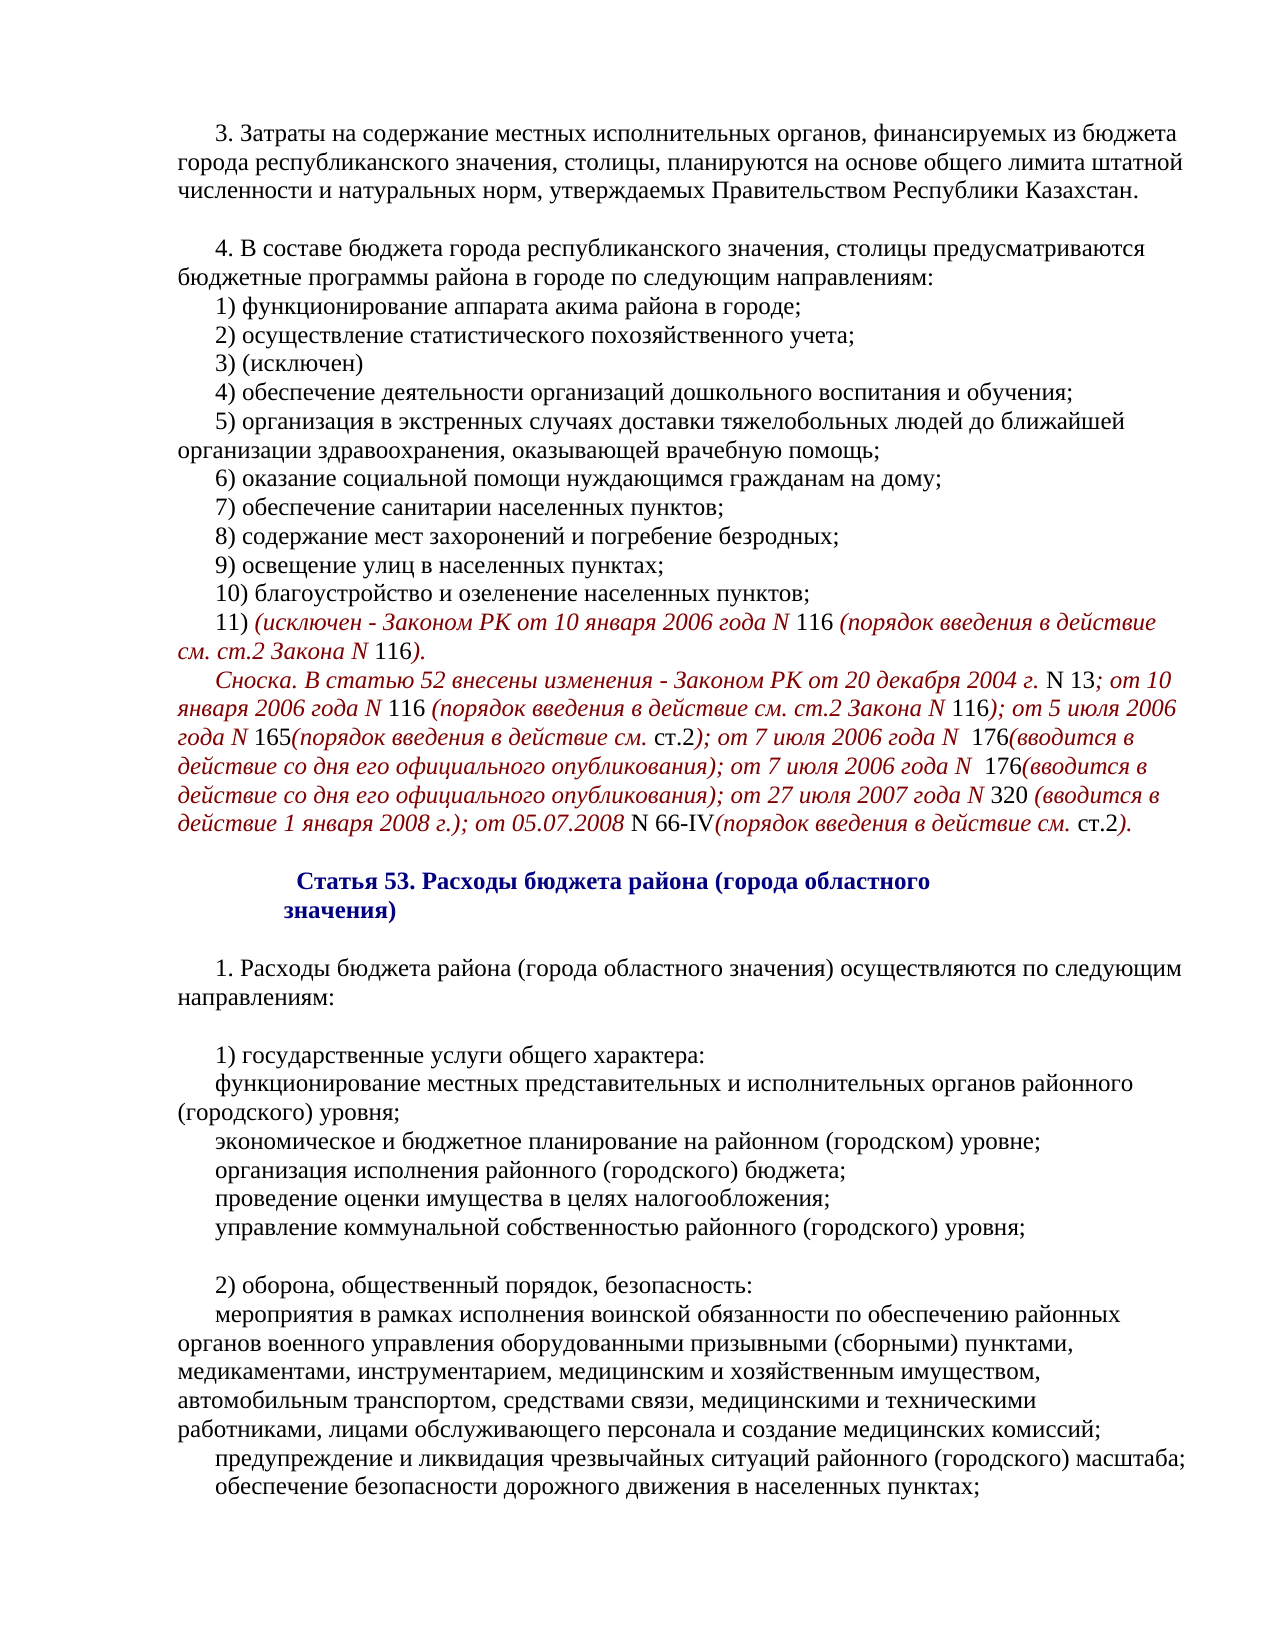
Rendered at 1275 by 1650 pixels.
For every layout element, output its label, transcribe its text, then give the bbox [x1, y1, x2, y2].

text Статья 53. Расходы бюджета района (города областного значения) [177, 866, 1186, 924]
text 1) государственные услуги общего характера: функционирование местных представительных и исполнительных органов районного (городского) уровня; экономическое и бюджетное планирование на районном (городском) уровне; организация исполнения районного (городского) бюджета; проведение оценки имущества в целях налогообложения; управление коммунальной собственностью районного (городского) уровня; [177, 1040, 1186, 1241]
text 3. Затраты на содержание местных исполнительных органов, финансируемых из бюджета города республиканского значения, столицы, планируются на основе общего лимита штатной численности и натуральных норм, утверждаемых Правительством Республики Казахстан. [177, 118, 1186, 204]
text 2) оборона, общественный порядок, безопасность: мероприятия в рамках исполнения воинской обязанности по обеспечению районных органов военного управления оборудованными призывными (сборными) пунктами, медикаментами, инструментарием, медицинским и хозяйственным имуществом, автомобильным транспортом, средствами связи, медицинскими и техническими работниками, лицами обслуживающего персонала и создание медицинских комиссий; предупреждение и ликвидация чрезвычайных ситуаций районного (городского) масштаба; обеспечение безопасности дорожного движения в населенных пунктах; [177, 1270, 1186, 1500]
text 4. В составе бюджета города республиканского значения, столицы предусматриваются бюджетные программы района в городе по следующим направлениям: 1) функционирование аппарата акима района в городе; 2) осуществление статистического похозяйственного учета; 3) (исключен) 4) обеспечение деятельности организаций дошкольного воспитания и обучения; 5) организация в экстренных случаях доставки тяжелобольных людей до ближайшей организации здравоохранения, оказывающей врачебную помощь; 6) оказание социальной помощи нуждающимся гражданам на дому; 7) обеспечение санитарии населенных пунктов; 8) содержание мест захоронений и погребение безродных; 9) освещение улиц в населенных пунктах; 10) благоустройство и озеленение населенных пунктов; 11) (исключен - Законом РК от 10 января 2006 года N 116 (порядок введения в действие см. ст.2 Закона N 116). Сноска. В статью 52 внесены изменения - Законом РК от 20 декабря 2004 г. N 13; от 10 января 2006 года N 116 (порядок введения в действие см. ст.2 Закона N 116); от 5 июля 2006 года N 165(порядок введения в действие см. ст.2); от 7 июля 2006 года N 176(вводится в действие со дня его официального опубликования); от 7 июля 2006 года N 176(вводится в действие со дня его официального опубликования); от 27 июля 2007 года N 320 (вводится в действие 1 января 2008 г.); от 05.07.2008 N 66-IV(порядок введения в действие см. ст.2). [177, 233, 1186, 837]
text 1. Расходы бюджета района (города областного значения) осуществляются по следующим направлениям: [177, 953, 1186, 1011]
